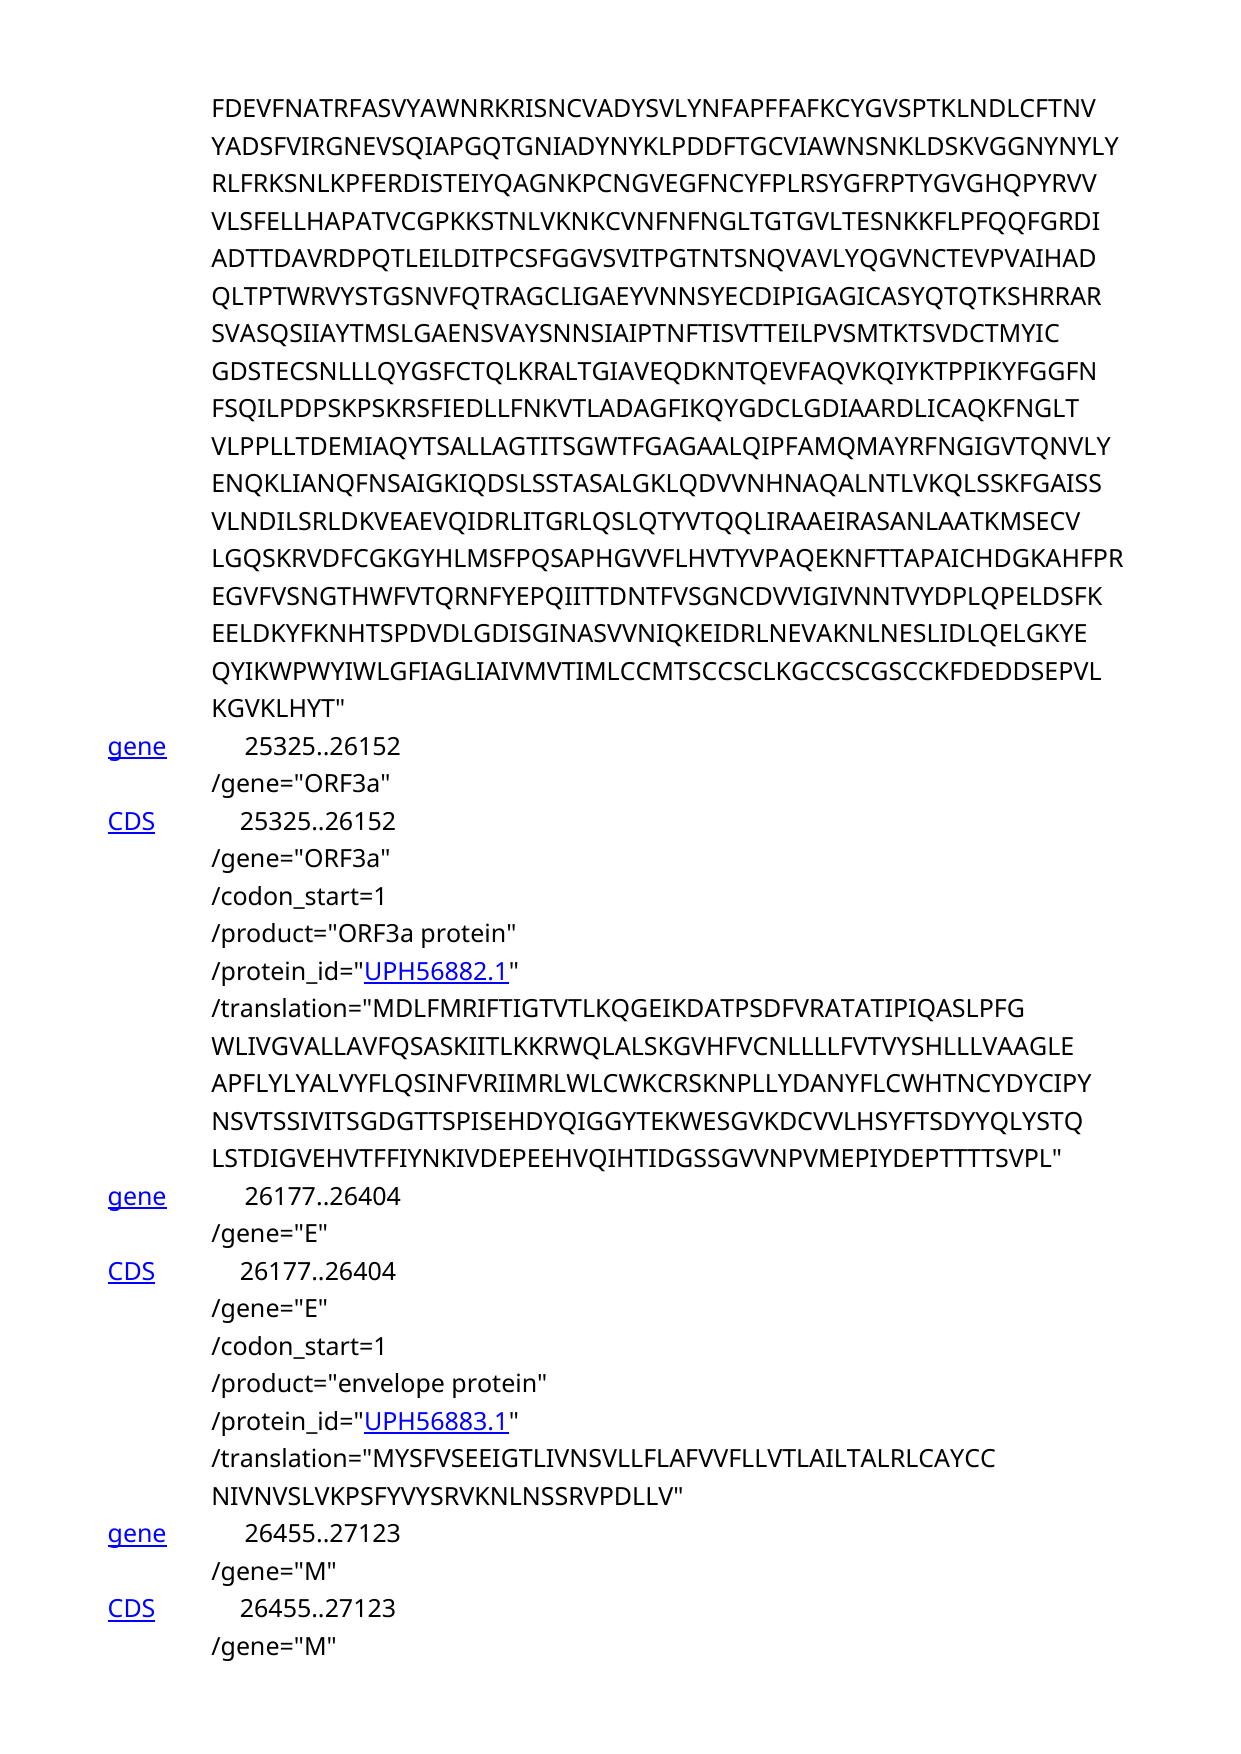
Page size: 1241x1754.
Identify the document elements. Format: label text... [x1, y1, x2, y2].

text CDS 26455..27123 [75, 1589, 1165, 1627]
text gene 26177..26404 [75, 1177, 1165, 1214]
text YADSFVIRGNEVSQIAPGQTGNIADYNYKLPDDFTGCVIAWNSNKLDSKVGGNYNYLY [75, 127, 1165, 164]
text /gene="M" [75, 1552, 1165, 1589]
text /gene="E" [75, 1214, 1165, 1252]
text RLFRKSNLKPFERDISTEIYQAGNKPCNGVEGFNCYFPLRSYGFRPTYGVGHQPYRVV [75, 164, 1165, 202]
text NSVTSSIVITSGDGTTSPISEHDYQIGGYTEKWESGVKDCVVLHSYFTSDYYQLYSTQ [75, 1102, 1165, 1139]
text /product="envelope protein" [75, 1364, 1165, 1402]
text GDSTECSNLLLQYGSFCTQLKRALTGIAVEQDKNTQEVFAQVKQIYKTPPIKYFGGFN [75, 352, 1165, 389]
text ADTTDAVRDPQTLEILDITPCSFGGVSVITPGTNTSNQVAVLYQGVNCTEVPVAIHAD [75, 239, 1165, 277]
text SVASQSIIAYTMSLGAENSVAYSNNSIAIPTNFTISVTTEILPVSMTKTSVDCTMYIC [75, 314, 1165, 352]
text VLSFELLHAPATVCGPKKSTNLVKNKCVNFNFNGLTGTGVLTESNKKFLPFQQFGRDI [75, 202, 1165, 239]
text /product="ORF3a protein" [75, 914, 1165, 952]
text /gene="E" [75, 1289, 1165, 1327]
text VLNDILSRLDKVEAEVQIDRLITGRLQSLQTYVTQQLIRAAEIRASANLAATKMSECV [75, 502, 1165, 539]
text /gene="M" [75, 1627, 1165, 1664]
text /protein_id="UPH56883.1" [75, 1402, 1165, 1439]
text FSQILPDPSKPSKRSFIEDLLFNKVTLADAGFIKQYGDCLGDIAARDLICAQKFNGLT [75, 389, 1165, 427]
text gene 26455..27123 [75, 1514, 1165, 1552]
text CDS 25325..26152 [75, 802, 1165, 839]
text QLTPTWRVYSTGSNVFQTRAGCLIGAEYVNNSYECDIPIGAGICASYQTQTKSHRRAR [75, 277, 1165, 314]
text LSTDIGVEHVTFFIYNKIVDEPEEHVQIHTIDGSSGVVNPVMEPIYDEPTTTTSVPL" [75, 1139, 1165, 1177]
text EGVFVSNGTHWFVTQRNFYEPQIITTDNTFVSGNCDVVIGIVNNTVYDPLQPELDSFK [75, 577, 1165, 614]
text /codon_start=1 [75, 1327, 1165, 1364]
text /protein_id="UPH56882.1" [75, 952, 1165, 989]
text WLIVGVALLAVFQSASKIITLKKRWQLALSKGVHFVCNLLLLFVTVYSHLLLVAAGLE [75, 1027, 1165, 1064]
text FDEVFNATRFASVYAWNRKRISNCVADYSVLYNFAPFFAFKCYGVSPTKLNDLCFTNV [75, 89, 1165, 127]
text CDS 26177..26404 [75, 1252, 1165, 1289]
text VLPPLLTDEMIAQYTSALLAGTITSGWTFGAGAALQIPFAMQMAYRFNGIGVTQNVLY [75, 427, 1165, 464]
text QYIKWPWYIWLGFIAGLIAIVMVTIMLCCMTSCCSCLKGCCSCGSCCKFDEDDSEPVL [75, 652, 1165, 689]
text /gene="ORF3a" [75, 839, 1165, 877]
text ENQKLIANQFNSAIGKIQDSLSSTASALGKLQDVVNHNAQALNTLVKQLSSKFGAISS [75, 464, 1165, 502]
text /codon_start=1 [75, 877, 1165, 914]
text KGVKLHYT" [75, 689, 1165, 727]
text EELDKYFKNHTSPDVDLGDISGINASVVNIQKEIDRLNEVAKNLNESLIDLQELGKYE [75, 614, 1165, 652]
text APFLYLYALVYFLQSINFVRIIMRLWLCWKCRSKNPLLYDANYFLCWHTNCYDYCIPY [75, 1064, 1165, 1102]
text /translation="MYSFVSEEIGTLIVNSVLLFLAFVVFLLVTLAILTALRLCAYCC [75, 1439, 1165, 1477]
text NIVNVSLVKPSFYVYSRVKNLNSSRVPDLLV" [75, 1477, 1165, 1514]
text /gene="ORF3a" [75, 764, 1165, 802]
text gene 25325..26152 [75, 727, 1165, 764]
text /translation="MDLFMRIFTIGTVTLKQGEIKDATPSDFVRATATIPIQASLPFG [75, 989, 1165, 1027]
text LGQSKRVDFCGKGYHLMSFPQSAPHGVVFLHVTYVPAQEKNFTTAPAICHDGKAHFPR [75, 539, 1165, 577]
